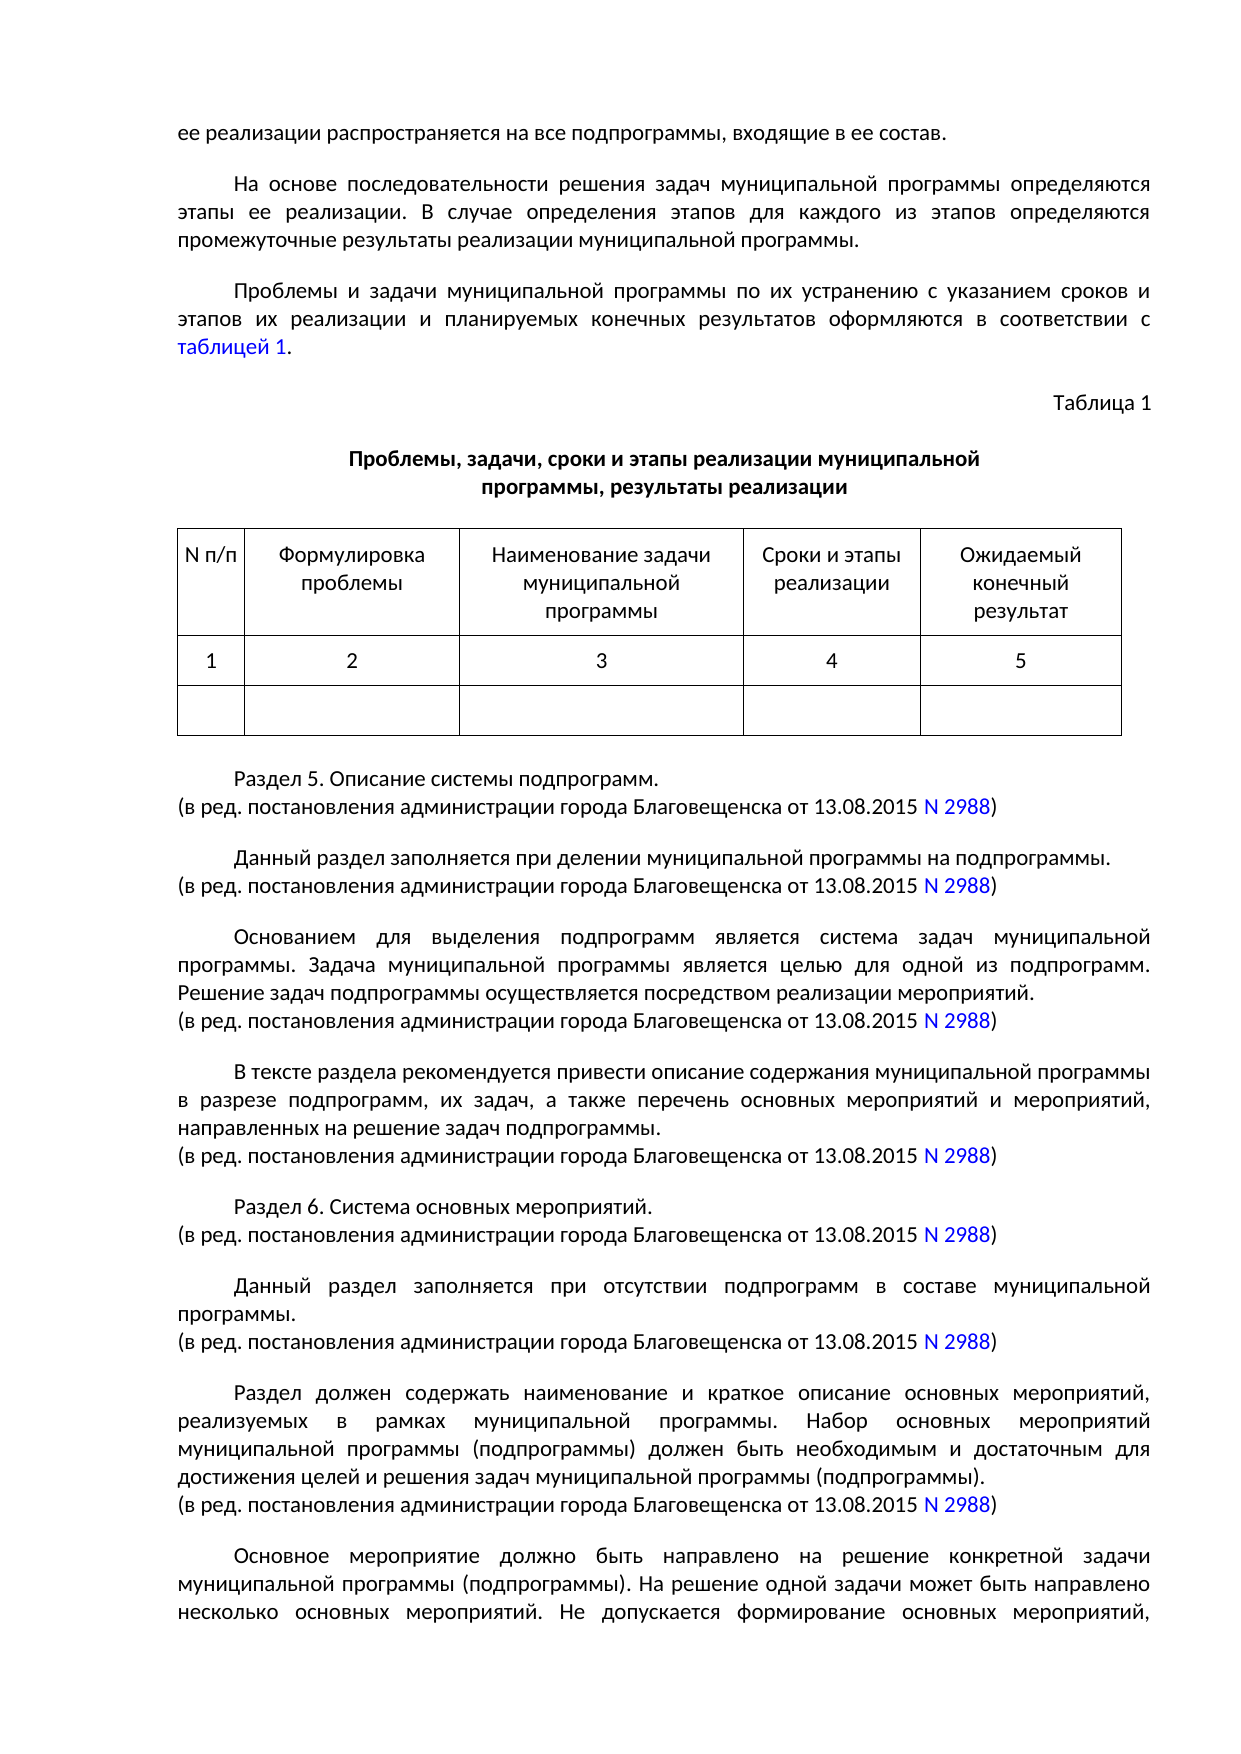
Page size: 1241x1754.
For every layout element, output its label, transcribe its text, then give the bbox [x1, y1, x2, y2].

table_header Сроки и этапы реализации [744, 529, 920, 634]
text (в ред. постановления администрации города Благовещенска от 13.08.2015 N 2988) [177, 1327, 1152, 1355]
table_header Формулировка проблемы [245, 529, 459, 634]
text Раздел 5. Описание системы подпрограмм. [177, 764, 1152, 792]
text Данный раздел заполняется при делении муниципальной программы на подпрограммы. [177, 843, 1152, 871]
text (в ред. постановления администрации города Благовещенска от 13.08.2015 N 2988) [177, 792, 1152, 820]
table_cell 3 [460, 636, 743, 685]
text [177, 118, 1152, 146]
table_cell [178, 686, 244, 735]
text Таблица 1 [177, 388, 1152, 416]
text Основанием для выделения подпрограмм является система задач муниципальной программы. Задача муниципальной программы является целью для одной из подпрограмм. Решение задач подпрограммы осуществляется посредством реализации мероприятий. [177, 922, 1152, 1006]
table_header Ожидаемый конечный результат [921, 529, 1121, 634]
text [177, 1541, 1152, 1625]
text В тексте раздела рекомендуется привести описание содержания муниципальной программы в разрезе подпрограмм, их задач, а также перечень основных мероприятий и мероприятий, направленных на решение задач подпрограммы. [177, 1057, 1152, 1141]
table_cell 5 [921, 636, 1121, 685]
text (в ред. постановления администрации города Благовещенска от 13.08.2015 N 2988) [177, 871, 1152, 899]
table_cell 4 [744, 636, 920, 685]
text Проблемы и задачи муниципальной программы по их устранению с указанием сроков и этапов их реализации и планируемых конечных результатов оформляются в соответствии с таблицей 1. [177, 276, 1152, 360]
table_header Наименование задачи муниципальной программы [460, 529, 743, 634]
title программы, результаты реализации [177, 472, 1152, 500]
text Раздел 6. Система основных мероприятий. [177, 1192, 1152, 1220]
table_cell [460, 686, 743, 735]
text На основе последовательности решения задач муниципальной программы определяются этапы ее реализации. В случае определения этапов для каждого из этапов определяются промежуточные результаты реализации муниципальной программы. [177, 169, 1152, 253]
text Данный раздел заполняется при отсутствии подпрограмм в составе муниципальной программы. [177, 1271, 1152, 1327]
table_cell 2 [245, 636, 459, 685]
table_cell 1 [178, 636, 244, 685]
text (в ред. постановления администрации города Благовещенска от 13.08.2015 N 2988) [177, 1220, 1152, 1248]
table_cell [744, 686, 920, 735]
title Проблемы, задачи, сроки и этапы реализации муниципальной [177, 444, 1152, 472]
table_cell [921, 686, 1121, 735]
text (в ред. постановления администрации города Благовещенска от 13.08.2015 N 2988) [177, 1006, 1152, 1034]
text (в ред. постановления администрации города Благовещенска от 13.08.2015 N 2988) [177, 1490, 1152, 1518]
text Раздел должен содержать наименование и краткое описание основных мероприятий, реализуемых в рамках муниципальной программы. Набор основных мероприятий муниципальной программы (подпрограммы) должен быть необходимым и достаточным для достижения целей и решения задач муниципальной программы (подпрограммы). [177, 1378, 1152, 1490]
table_cell [245, 686, 459, 735]
table_header N п/п [178, 529, 244, 634]
text (в ред. постановления администрации города Благовещенска от 13.08.2015 N 2988) [177, 1141, 1152, 1169]
